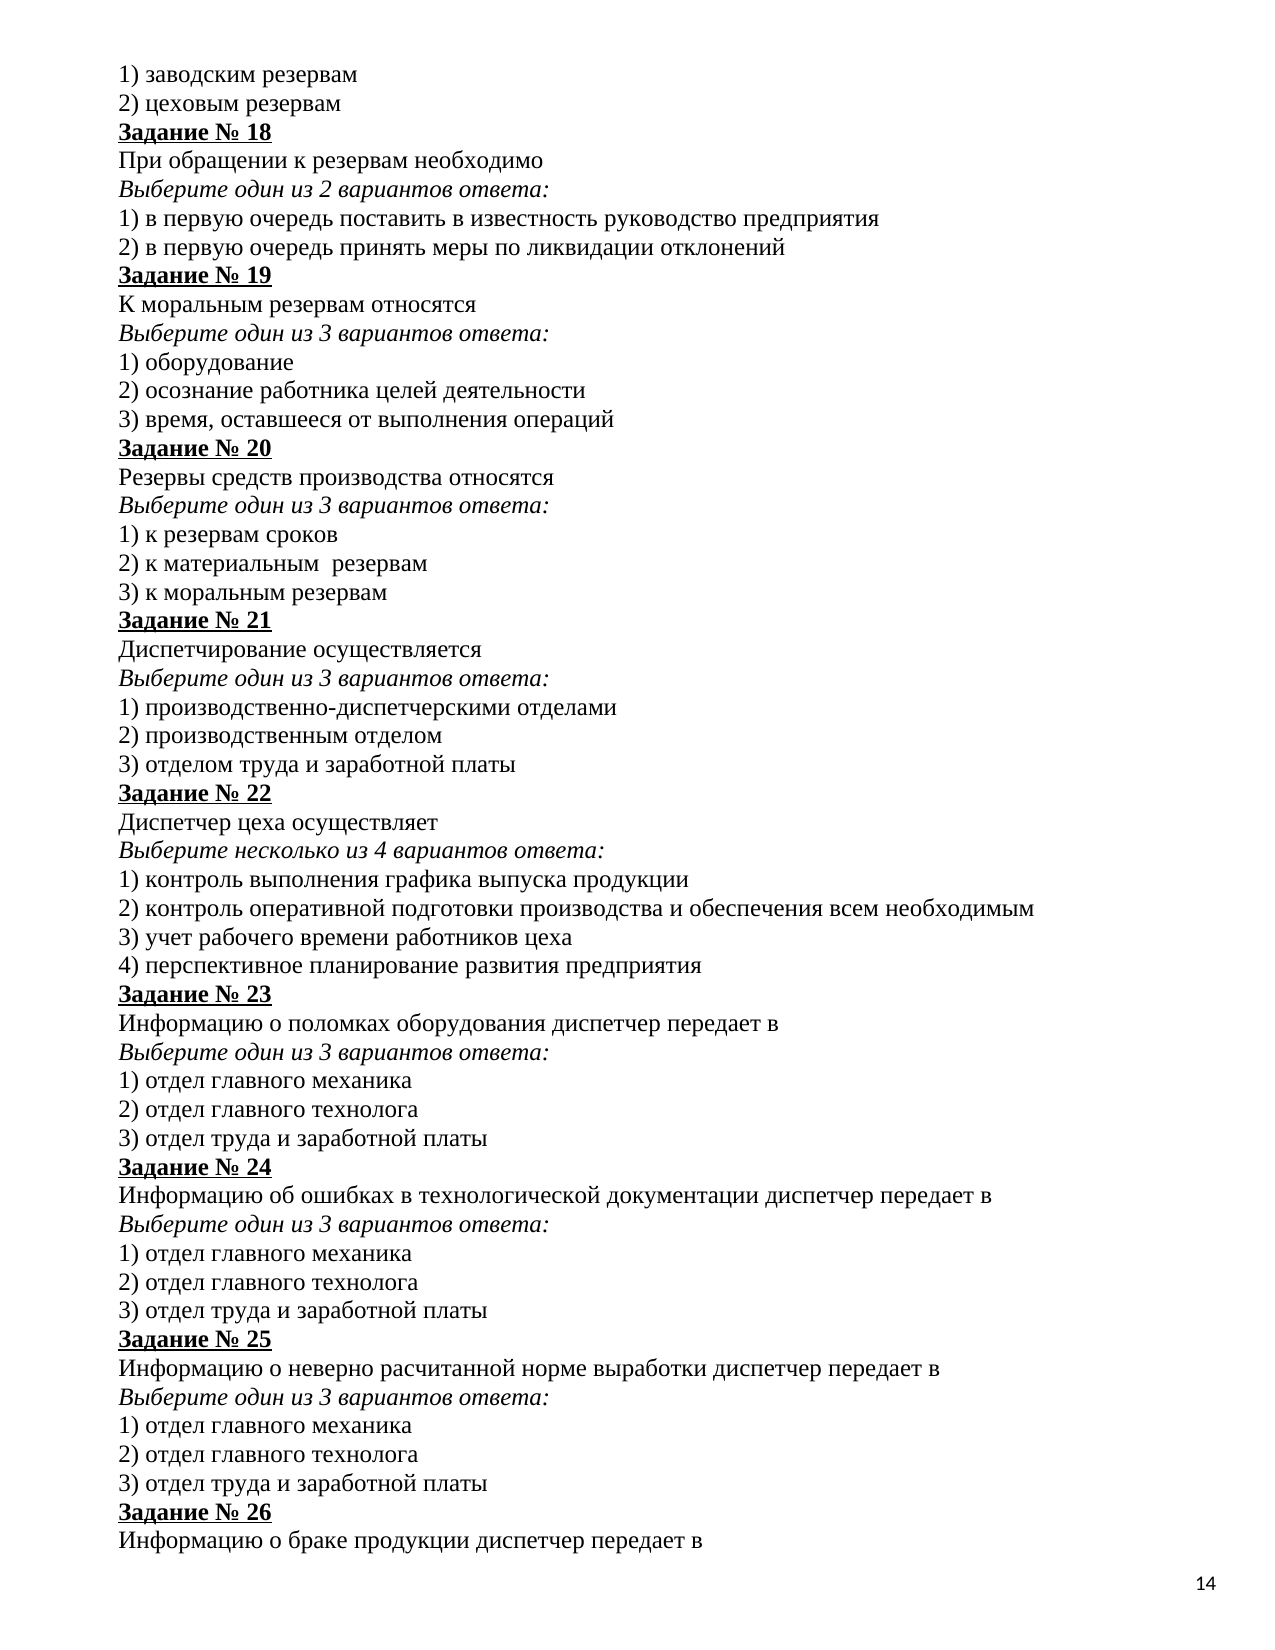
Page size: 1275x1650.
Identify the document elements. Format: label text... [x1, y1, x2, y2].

text 3) отдел труда и заработной платы [118, 1123, 1216, 1152]
text 3) отдел труда и заработной платы [118, 1468, 1216, 1497]
text 2) отдел главного технолога [118, 1094, 1216, 1123]
text Задание № 22 [118, 778, 1216, 807]
text Задание № 21 [118, 605, 1216, 634]
text Задание № 24 [118, 1152, 1216, 1180]
text Выберите несколько из 4 вариантов ответа: [118, 835, 1216, 864]
text Задание № 19 [118, 260, 1216, 289]
text Выберите один из 3 вариантов ответа: [118, 318, 1216, 347]
text При обращении к резервам необходимо [118, 145, 1216, 174]
text Задание № 25 [118, 1324, 1216, 1353]
text 3) к моральным резервам [118, 577, 1216, 605]
text 3) отделом труда и заработной платы [118, 749, 1216, 778]
text 2) отдел главного технолога [118, 1439, 1216, 1468]
text 3) учет рабочего времени работников цеха [118, 922, 1216, 950]
text Информацию о браке продукции диспетчер передает в [118, 1525, 1216, 1554]
text 2) к материальным резервам [118, 548, 1216, 577]
text 1) оборудование [118, 347, 1216, 375]
text 1) заводским резервам [118, 59, 1216, 88]
text 1) отдел главного механика [118, 1410, 1216, 1439]
text 2) в первую очередь принять меры по ликвидации отклонений [118, 232, 1216, 260]
text Задание № 18 [118, 117, 1216, 145]
text Задание № 26 [118, 1497, 1216, 1525]
text Информацию об ошибках в технологической документации диспетчер передает в [118, 1180, 1216, 1209]
text К моральным резервам относятся [118, 289, 1216, 318]
text 1) отдел главного механика [118, 1238, 1216, 1267]
text Резервы средств производства относятся [118, 462, 1216, 490]
text 1) отдел главного механика [118, 1065, 1216, 1094]
text 3) отдел труда и заработной платы [118, 1295, 1216, 1324]
text Выберите один из 3 вариантов ответа: [118, 663, 1216, 692]
text Выберите один из 2 вариантов ответа: [118, 174, 1216, 203]
text Выберите один из 3 вариантов ответа: [118, 490, 1216, 519]
text Диспетчирование осуществляется [118, 634, 1216, 663]
text 1) контроль выполнения графика выпуска продукции [118, 864, 1216, 893]
text 2) отдел главного технолога [118, 1267, 1216, 1295]
text 2) осознание работника целей деятельности [118, 375, 1216, 404]
text Выберите один из 3 вариантов ответа: [118, 1209, 1216, 1238]
text Задание № 23 [118, 979, 1216, 1008]
text 2) производственным отделом [118, 720, 1216, 749]
text 4) перспективное планирование развития предприятия [118, 950, 1216, 979]
text 1) производственно-диспетчерскими отделами [118, 692, 1216, 720]
text Задание № 20 [118, 433, 1216, 462]
text 1) в первую очередь поставить в известность руководство предприятия [118, 203, 1216, 232]
text 2) контроль оперативной подготовки производства и обеспечения всем необходимым [118, 893, 1216, 922]
text 1) к резервам сроков [118, 519, 1216, 548]
text Информацию о неверно расчитанной норме выработки диспетчер передает в [118, 1353, 1216, 1382]
text Выберите один из 3 вариантов ответа: [118, 1382, 1216, 1410]
text Диспетчер цеха осуществляет [118, 807, 1216, 835]
text 2) цеховым резервам [118, 88, 1216, 117]
text 3) время, оставшееся от выполнения операций [118, 404, 1216, 433]
text Выберите один из 3 вариантов ответа: [118, 1037, 1216, 1065]
text Информацию о поломках оборудования диспетчер передает в [118, 1008, 1216, 1037]
